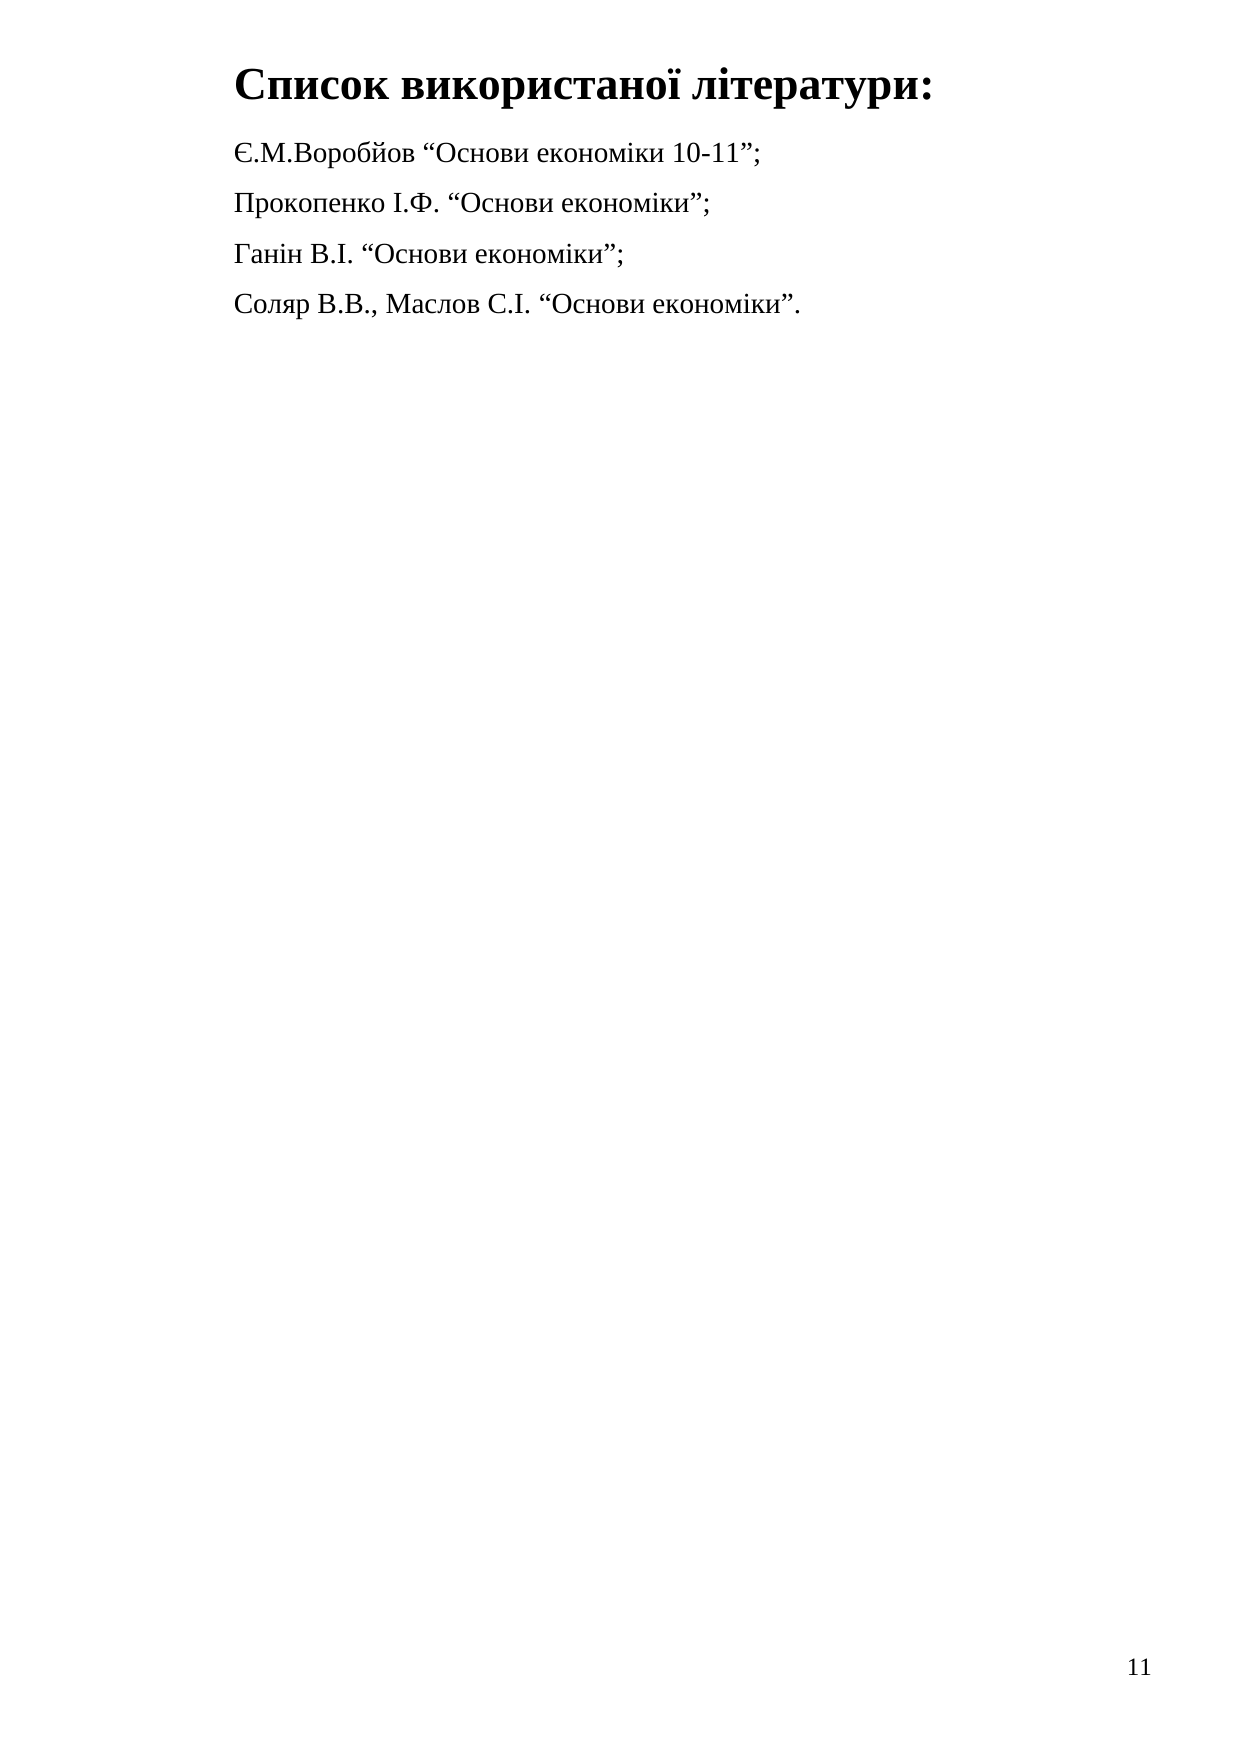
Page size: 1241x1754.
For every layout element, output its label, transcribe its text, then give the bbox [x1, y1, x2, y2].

text Є.М.Воробйов “Основи економіки 10-11”; [177, 135, 1152, 169]
text Ганін В.І. “Основи економіки”; [177, 236, 1152, 269]
text Прокопенко І.Ф. “Основи економіки”; [177, 186, 1152, 219]
text Список використаної літератури: [177, 56, 1152, 109]
text Соляр В.В., Маслов С.І. “Основи економіки”. [177, 286, 1152, 320]
